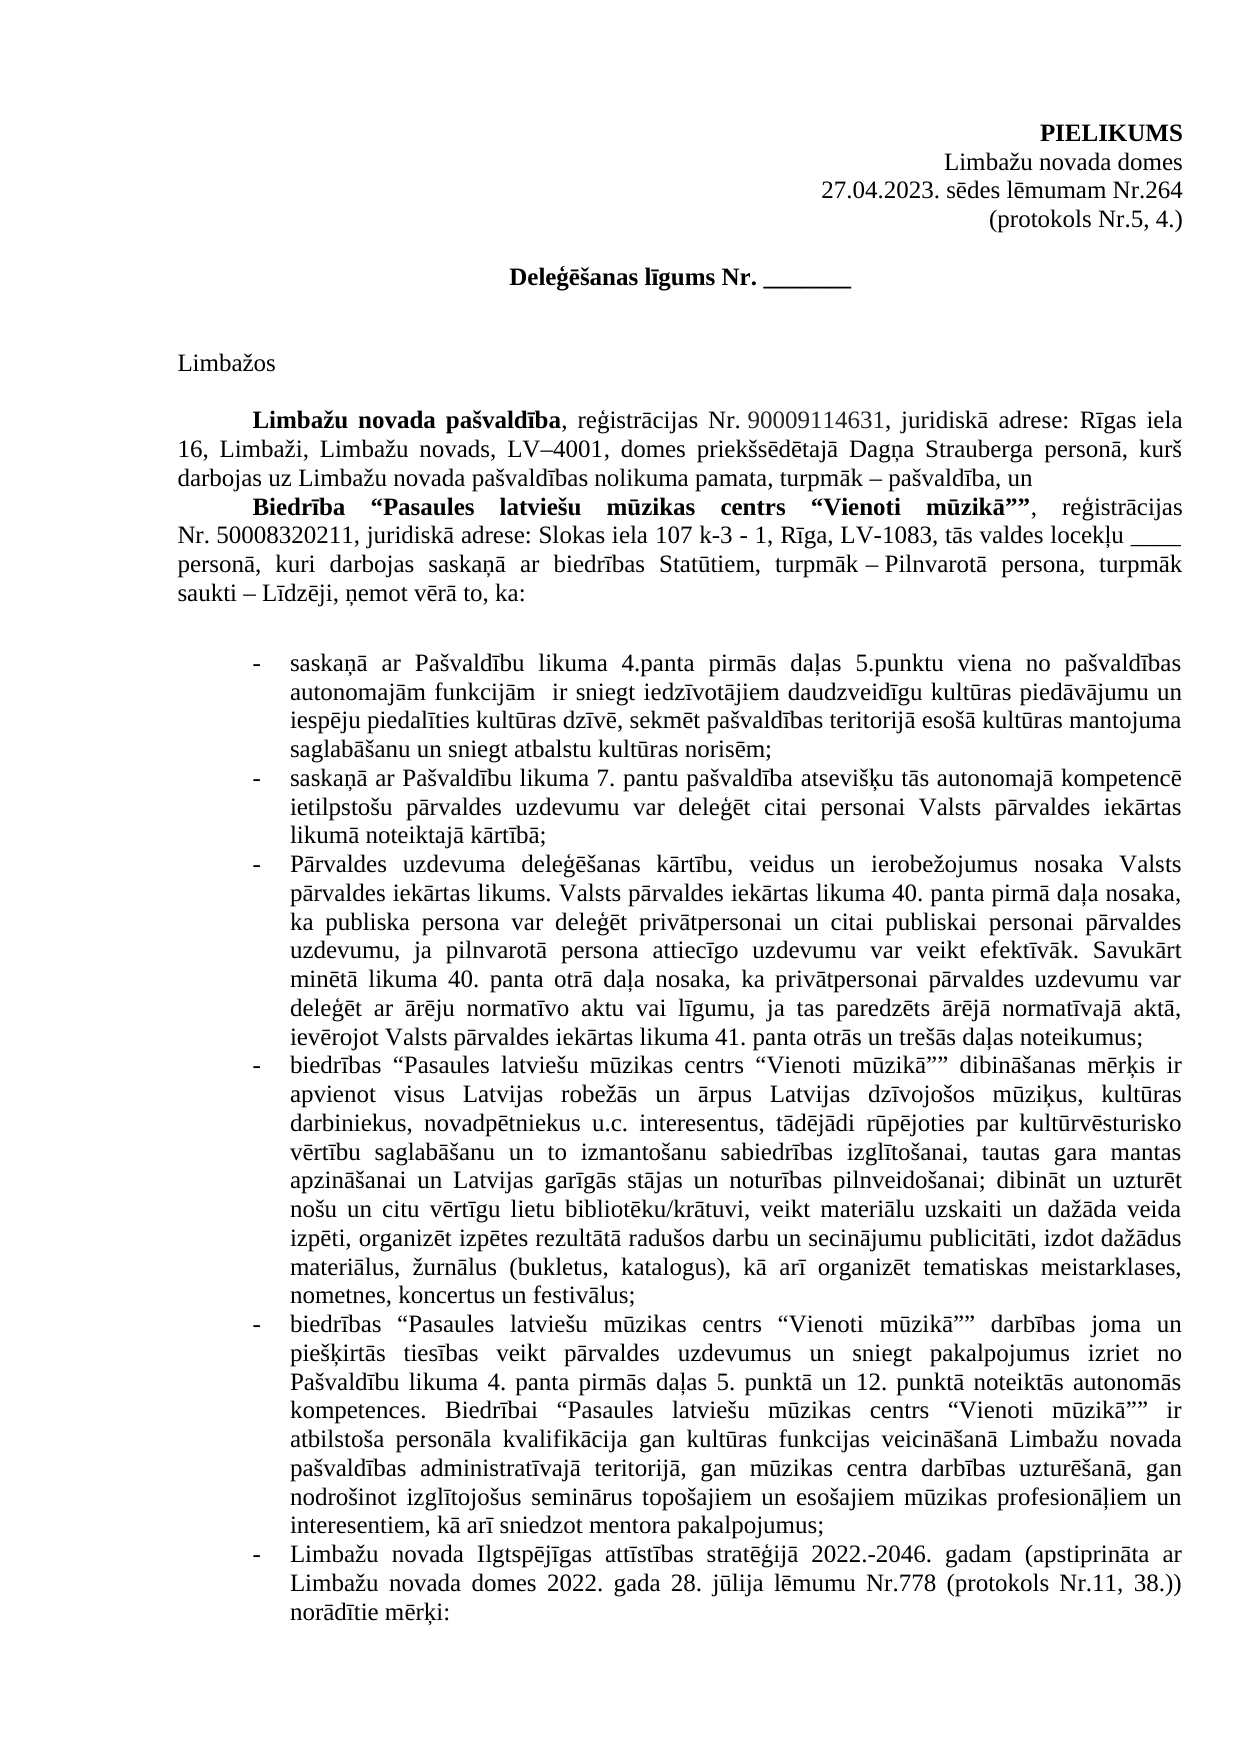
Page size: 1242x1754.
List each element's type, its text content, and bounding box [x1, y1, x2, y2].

list Pārvaldes uzdevuma deleģēšanas kārtību, veidus un ierobežojumus nosaka Valsts pārvaldes iekārtas likums. Valsts pārvaldes iekārtas likuma 40. panta pirmā daļa nosaka, ka publiska persona var deleģēt privātpersonai un citai publiskai personai pārvaldes uzdevumu, ja pilnvarotā persona attiecīgo uzdevumu var veikt efektīvāk. Savukārt minētā likuma 40. panta otrā daļa nosaka, ka privātpersonai pārvaldes uzdevumu var deleģēt ar ārēju normatīvo aktu vai līgumu, ja tas paredzēts ārējā normatīvajā aktā, ievērojot Valsts pārvaldes iekārtas likuma 41. panta otrās un trešās daļas noteikumus; [252, 849, 1183, 1051]
text 27.04.2023. sēdes lēmumam Nr.264 [177, 176, 1183, 204]
list biedrības “Pasaules latviešu mūzikas centrs “Vienoti mūzikā”” darbības joma un piešķirtās tiesības veikt pārvaldes uzdevumus un sniegt pakalpojumus izriet no Pašvaldību likuma 4. panta pirmās daļas 5. punktā un 12. punktā noteiktās autonomās kompetences. Biedrībai “Pasaules latviešu mūzikas centrs “Vienoti mūzikā”” ir atbilstoša personāla kvalifikācija gan kultūras funkcijas veicināšanā Limbažu novada pašvaldības administratīvajā teritorijā, gan mūzikas centra darbības uzturēšanā, gan nodrošinot izglītojošus seminārus topošajiem un esošajiem mūzikas profesionāļiem un interesentiem, kā arī sniedzot mentora pakalpojumus; [252, 1309, 1183, 1539]
text PIELIKUMS [177, 118, 1183, 147]
list saskaņā ar Pašvaldību likuma 4.panta pirmās daļas 5.punktu viena no pašvaldības autonomajām funkcijām ir sniegt iedzīvotājiem daudzveidīgu kultūras piedāvājumu un iespēju piedalīties kultūras dzīvē, sekmēt pašvaldības teritorijā esošā kultūras mantojuma saglabāšanu un sniegt atbalstu kultūras norisēm; [252, 648, 1183, 763]
list saskaņā ar Pašvaldību likuma 7. pantu pašvaldība atsevišķu tās autonomajā kompetencē ietilpstošu pārvaldes uzdevumu var deleģēt citai personai Valsts pārvaldes iekārtas likumā noteiktajā kārtībā; [252, 763, 1183, 849]
text Limbažos [177, 348, 1183, 377]
text Biedrība “Pasaules latviešu mūzikas centrs “Vienoti mūzikā””, reģistrācijas Nr. 50008320211, juridiskā adrese: Slokas iela 107 k-3 - 1, Rīga, LV-1083, tās valdes locekļu ____ personā, kuri darbojas saskaņā ar biedrības Statūtiem, turpmāk – Pilnvarotā persona, turpmāk saukti – Līdzēji, ņemot vērā to, ka: [177, 492, 1183, 607]
text Limbažu novada domes [177, 147, 1183, 176]
text (protokols Nr.5, 4.) [177, 204, 1183, 233]
text Deleģēšanas līgums Nr. _______ [177, 262, 1183, 291]
list Limbažu novada Ilgtspējīgas attīstības stratēģijā 2022.-2046. gadam (apstiprināta ar Limbažu novada domes 2022. gada 28. jūlija lēmumu Nr.778 (protokols Nr.11, 38.)) norādītie mērķi: [252, 1539, 1183, 1626]
text Limbažu novada pašvaldība, reģistrācijas Nr. 90009114631, juridiskā adrese: Rīgas iela 16, Limbaži, Limbažu novads, LV–4001, domes priekšsēdētajā Dagņa Strauberga personā, kurš darbojas uz Limbažu novada pašvaldības nolikuma pamata, turpmāk – pašvaldība, un [177, 406, 1183, 492]
list biedrības “Pasaules latviešu mūzikas centrs “Vienoti mūzikā”” dibināšanas mērķis ir apvienot visus Latvijas robežās un ārpus Latvijas dzīvojošos mūziķus, kultūras darbiniekus, novadpētniekus u.c. interesentus, tādējādi rūpējoties par kultūrvēsturisko vērtību saglabāšanu un to izmantošanu sabiedrības izglītošanai, tautas gara mantas apzināšanai un Latvijas garīgās stājas un noturības pilnveidošanai; dibināt un uzturēt nošu un citu vērtīgu lietu bibliotēku/krātuvi, veikt materiālu uzskaiti un dažāda veida izpēti, organizēt izpētes rezultātā radušos darbu un secinājumu publicitāti, izdot dažādus materiālus, žurnālus (bukletus, katalogus), kā arī organizēt tematiskas meistarklases, nometnes, koncertus un festivālus; [252, 1051, 1183, 1309]
